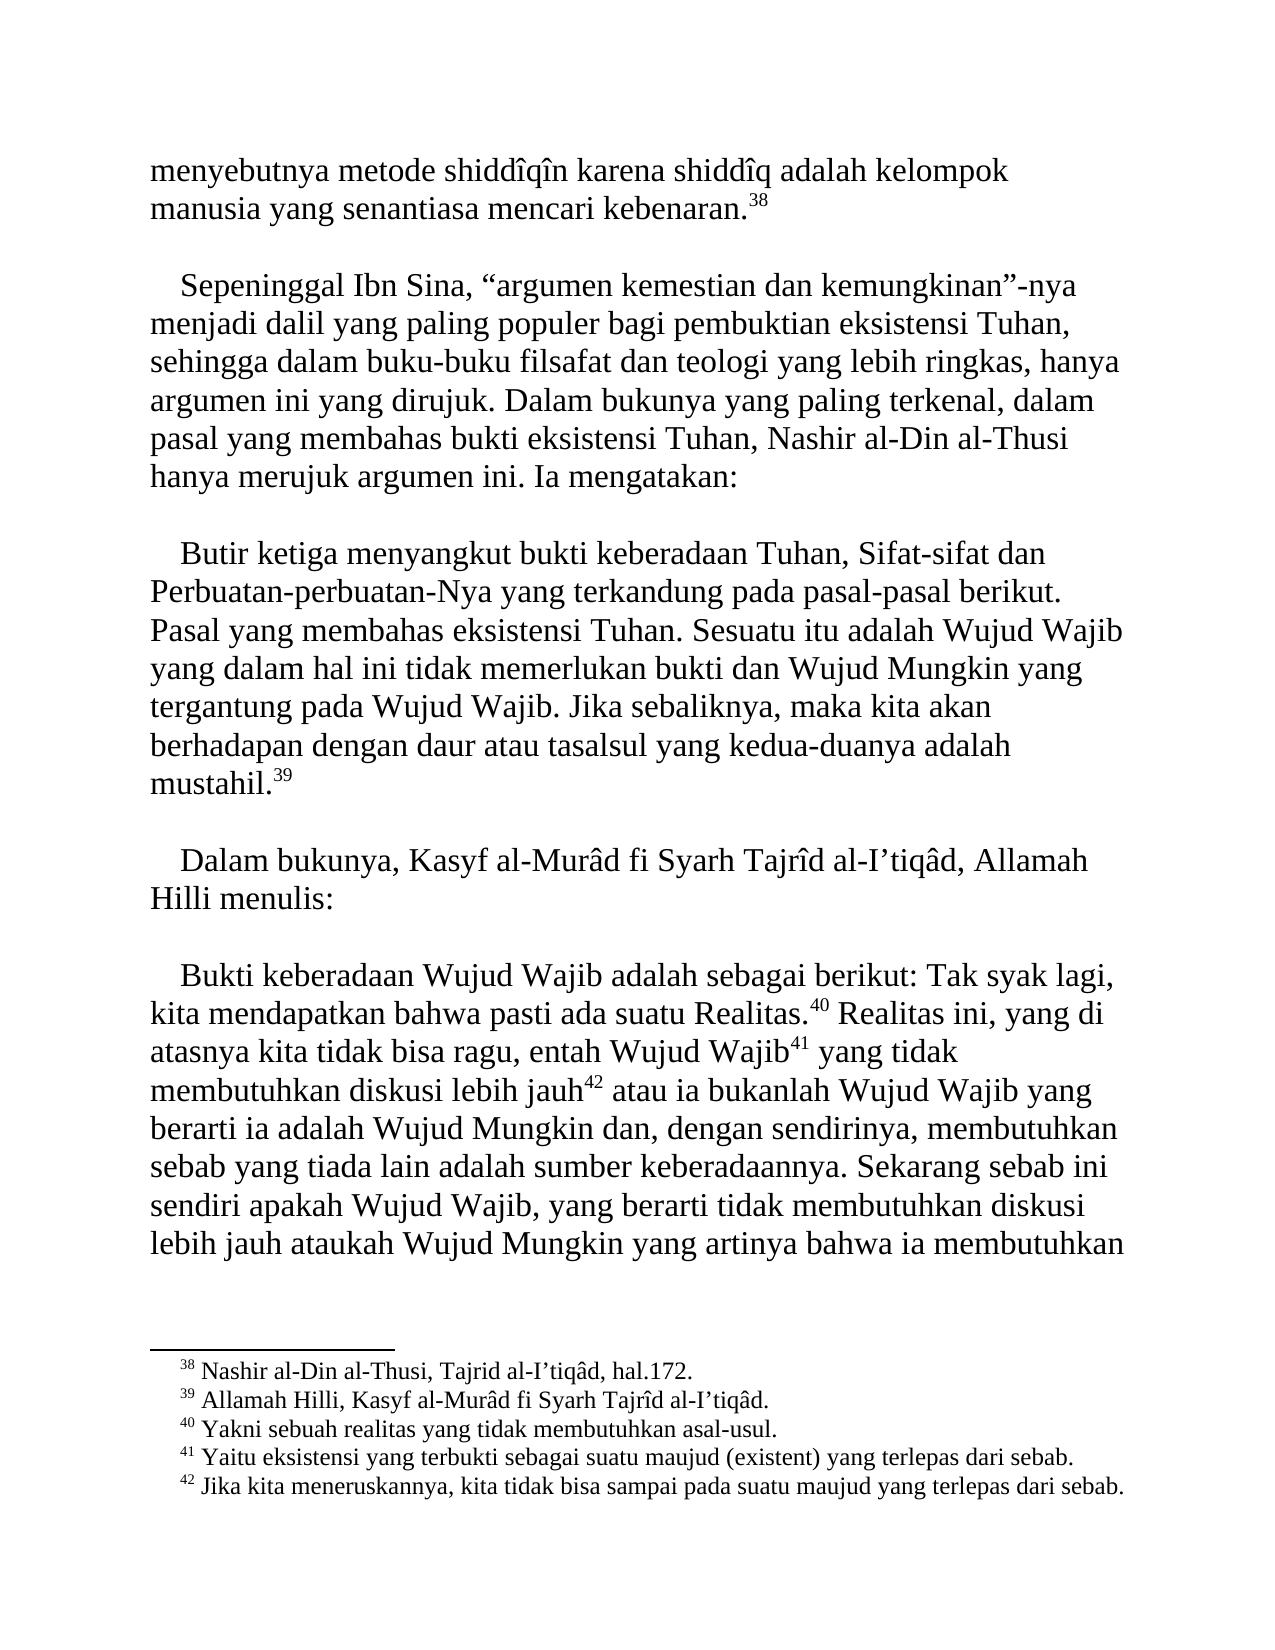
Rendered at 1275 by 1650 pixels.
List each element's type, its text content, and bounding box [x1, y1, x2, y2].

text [150, 150, 1125, 227]
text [150, 955, 1125, 1262]
text Butir ketiga menyangkut bukti keberadaan Tuhan, Sifat-sifat dan Perbuatan-perbuatan-Nya yang terkandung pada pasal-pasal berikut. Pasal yang membahas eksistensi Tuhan. Sesuatu itu adalah Wujud Wajib yang dalam hal ini tidak memerlukan bukti dan Wujud Mungkin yang tergantung pada Wujud Wajib. Jika sebaliknya, maka kita akan berhadapan dengan daur atau tasalsul yang kedua-duanya adalah mustahil. [150, 533, 1125, 802]
text Dalam bukunya, Kasyf al-Murâd fi Syarh Tajrîd al-I’tiqâd, Allamah Hilli menulis: [150, 840, 1125, 917]
text Sepeninggal Ibn Sina, “argumen kemestian dan kemungkinan”-nya menjadi dalil yang paling populer bagi pembuktian eksistensi Tuhan, sehingga dalam buku-buku filsafat dan teologi yang lebih ringkas, hanya argumen ini yang dirujuk. Dalam bukunya yang paling terkenal, dalam pasal yang membahas bukti eksistensi Tuhan, Nashir al-Din al-Thusi hanya merujuk argumen ini. Ia mengatakan: [150, 265, 1125, 495]
